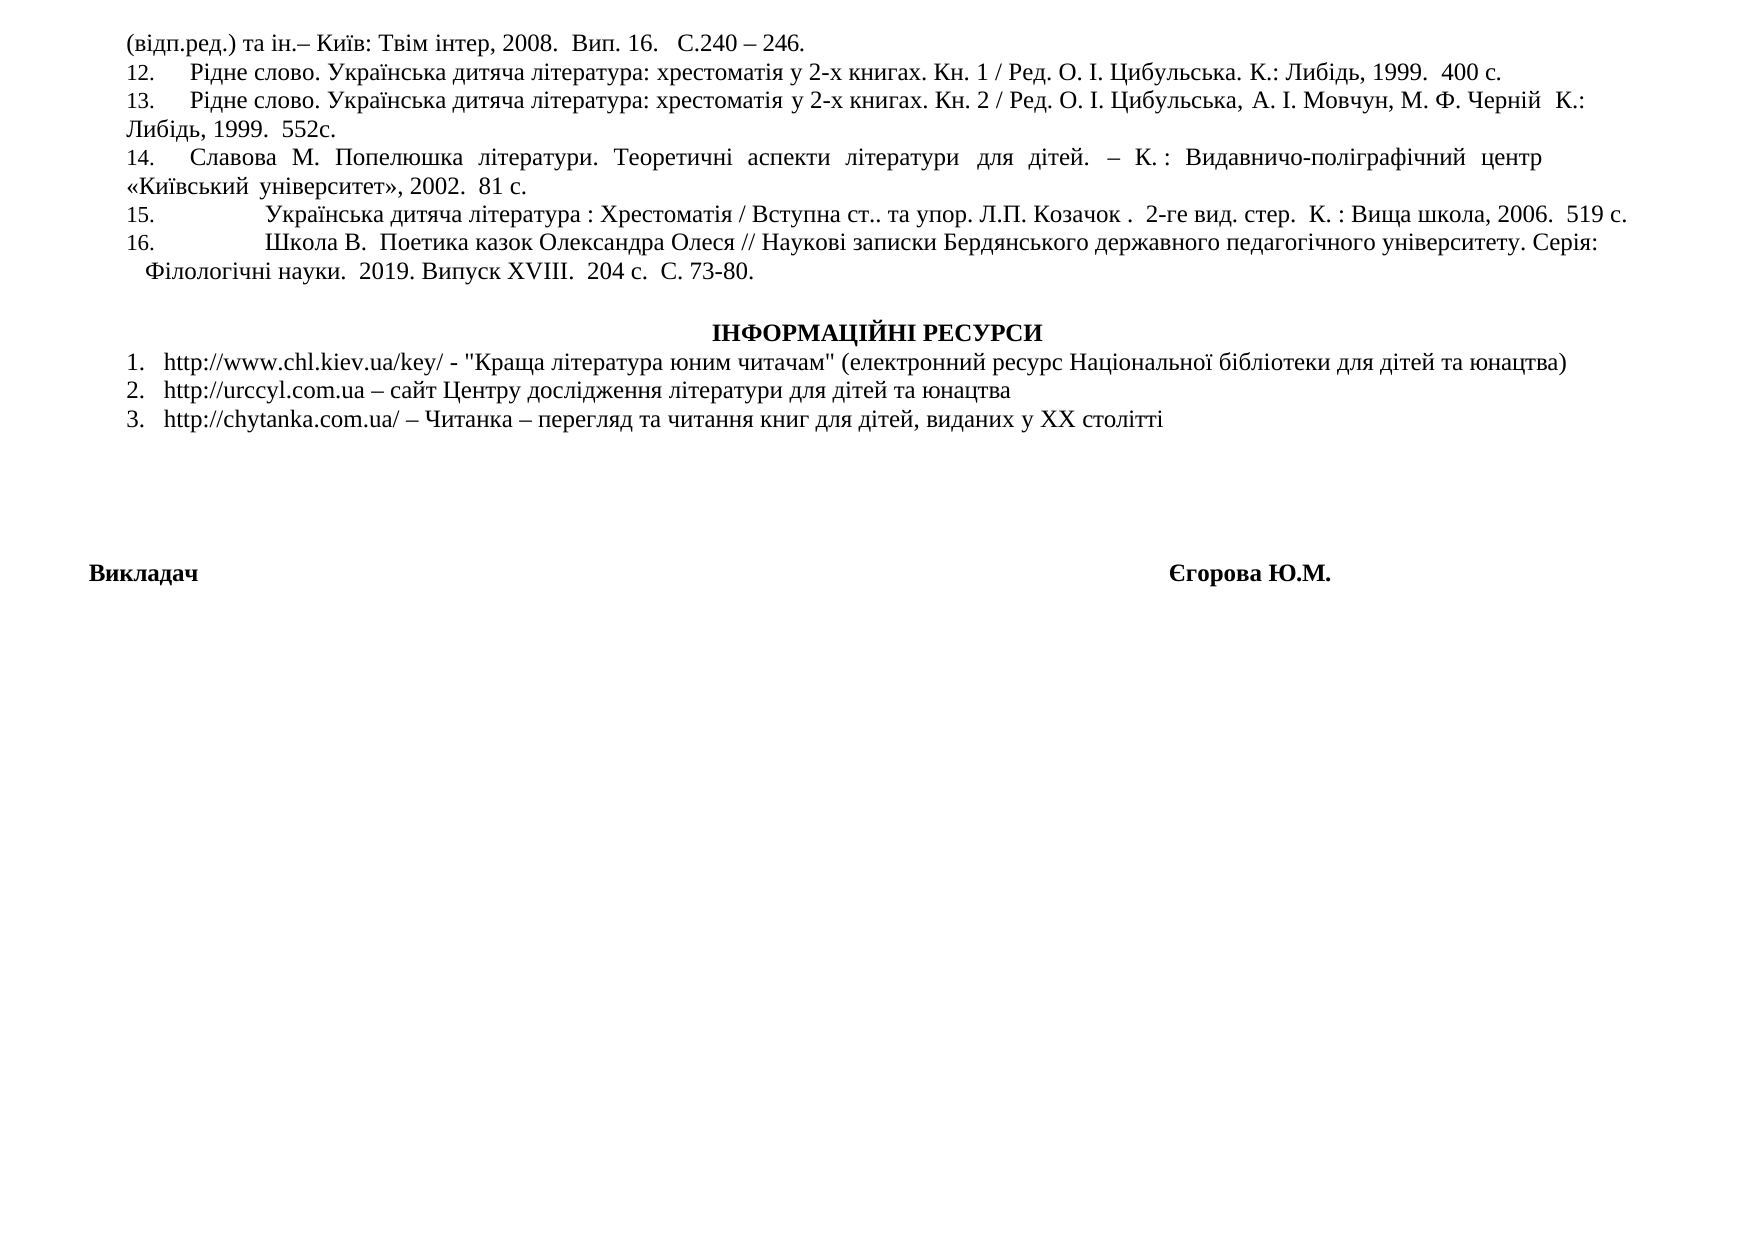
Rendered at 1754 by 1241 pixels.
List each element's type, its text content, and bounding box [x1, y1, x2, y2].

text Викладач Єгорова Ю.М. [88, 558, 1714, 587]
list http://urccyl.com.ua – сайт Центру дослідження літератури для дітей та юнацтва [126, 376, 1714, 405]
list Рідне слово. Українська дитяча література: хрестоматія у 2-х книгах. Кн. 2 / Ред. О. І. Цибульська, А. І. Мовчун, М. Ф. Черній К.: Либідь, 1999. 552с. [126, 86, 1666, 142]
list http://chytanka.com.ua/ – Читанка – перегляд та читання книг для дітей, виданих у ХХ столітті [126, 405, 1714, 433]
text (відп.ред.) та ін.– Київ: Твім інтер, 2008. Вип. 16. С.240 – 246. [126, 28, 1714, 57]
text ІНФОРМАЦІЙНІ РЕСУРСИ [314, 319, 1439, 347]
list Рідне слово. Українська дитяча література: хрестоматія у 2-х книгах. Кн. 1 / Ред. О. І. Цибульська. К.: Либідь, 1999. 400 с. [126, 57, 1714, 86]
list Школа В. Поетика казок Олександра Олеся // Наукові записки Бердянського державного педагогічного університету. Серія: Філологічні науки. 2019. Випуск XVIII. 204 c. С. 73-80. [126, 228, 1714, 285]
list Славова М. Попелюшка літератури. Теоретичні аспекти літератури для дітей. – К. : Видавничо-поліграфічний центр «Київський університет», 2002. 81 с. [126, 143, 1665, 199]
list Українська дитяча література : Хрестоматія / Вступна ст.. та упор. Л.П. Козачок . 2-ге вид. стер. К. : Вища школа, 2006. 519 с. [126, 199, 1714, 228]
list http://www.chl.kiev.ua/key/ - "Краща література юним читачам" (електронний ресурс Національної бібліотеки для дітей та юнацтва) [126, 347, 1714, 376]
